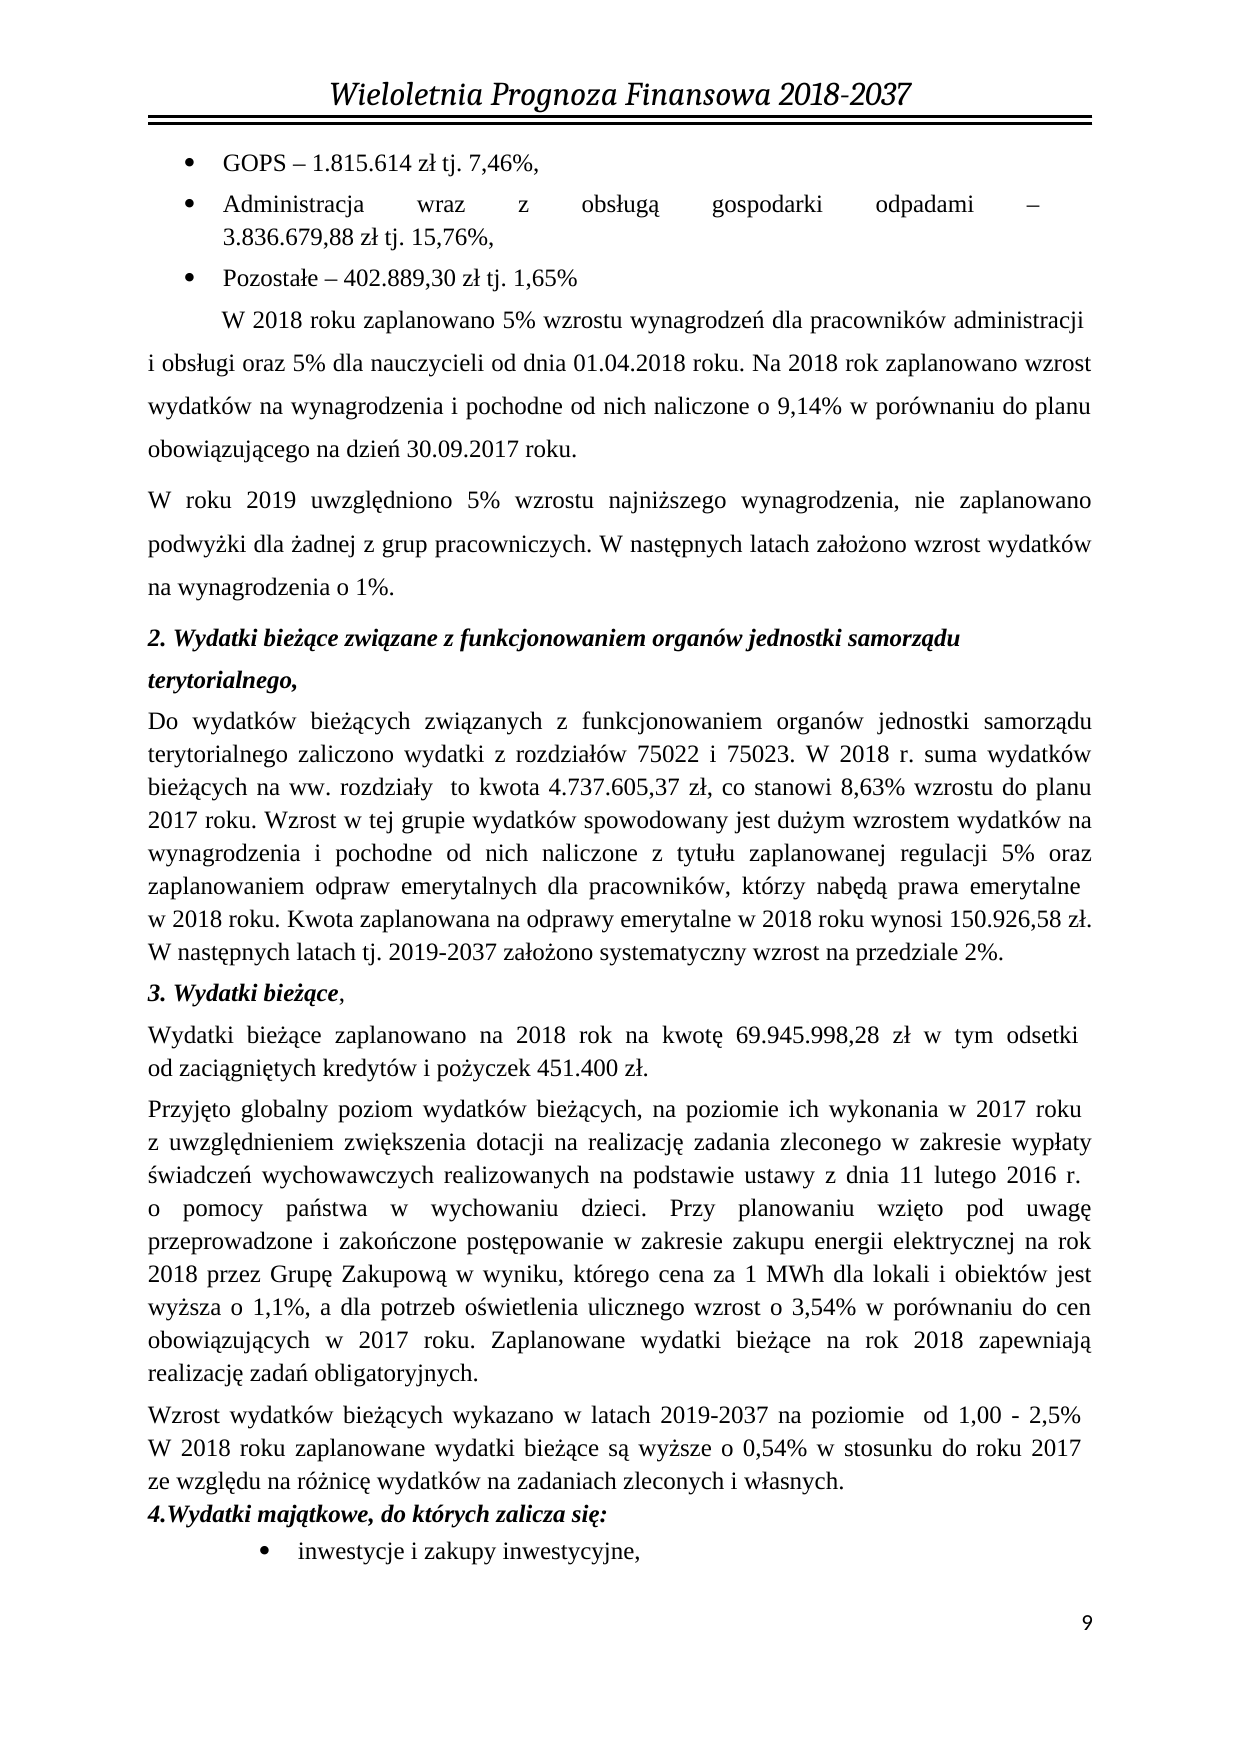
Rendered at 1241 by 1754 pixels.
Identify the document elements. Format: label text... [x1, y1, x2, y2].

text Do wydatków bieżących związanych z funkcjonowaniem organów jednostki samorządu terytorialnego zaliczono wydatki z rozdziałów 75022 i 75023. W 2018 r. suma wydatków bieżących na ww. rozdziały to kwota 4.737.605,37 zł, co stanowi 8,63% wzrostu do planu 2017 roku. Wzrost w tej grupie wydatków spowodowany jest dużym wzrostem wydatków na wynagrodzenia i pochodne od nich naliczone z tytułu zaplanowanej regulacji 5% oraz zaplanowaniem odpraw emerytalnych dla pracowników, którzy nabędą prawa emerytalne w 2018 roku. Kwota zaplanowana na odprawy emerytalne w 2018 roku wynosi 150.926,58 zł. W następnych latach tj. 2019-2037 założono systematyczny wzrost na przedziale 2%. [148, 706, 1092, 966]
list Administracja wraz z obsługą gospodarki odpadami – 3.836.679,88 zł tj. 15,76%, [185, 189, 1092, 251]
text Wzrost wydatków bieżących wykazano w latach 2019-2037 na poziomie od 1,00 - 2,5% W 2018 roku zaplanowane wydatki bieżące są wyższe o 0,54% w stosunku do roku 2017 ze względu na różnicę wydatków na zadaniach zleconych i własnych. [148, 1400, 1092, 1494]
text Przyjęto globalny poziom wydatków bieżących, na poziomie ich wykonania w 2017 roku z uwzględnieniem zwiększenia dotacji na realizację zadania zleconego w zakresie wypłaty świadczeń wychowawczych realizowanych na podstawie ustawy z dnia 11 lutego 2016 r. o pomocy państwa w wychowaniu dzieci. Przy planowaniu wzięto pod uwagę przeprowadzone i zakończone postępowanie w zakresie zakupu energii elektrycznej na rok 2018 przez Grupę Zakupową w wyniku, którego cena za 1 MWh dla lokali i obiektów jest wyższa o 1,1%, a dla potrzeb oświetlenia ulicznego wzrost o 3,54% w porównaniu do cen obowiązujących w 2017 roku. Zaplanowane wydatki bieżące na rok 2018 zapewniają realizację zadań obligatoryjnych. [148, 1094, 1092, 1387]
text 3. Wydatki bieżące, [148, 978, 1092, 1007]
list GOPS – 1.815.614 zł tj. 7,46%, [185, 148, 1092, 176]
text W 2018 roku zaplanowano 5% wzrostu wynagrodzeń dla pracowników administracji i obsługi oraz 5% dla nauczycieli od dnia 01.04.2018 roku. Na 2018 rok zaplanowano wzrost wydatków na wynagrodzenia i pochodne od nich naliczone o 9,14% w porównaniu do planu obowiązującego na dzień 30.09.2017 roku. [148, 305, 1092, 463]
text terytorialnego, [148, 665, 1092, 693]
list Pozostałe – 402.889,30 zł tj. 1,65% [185, 263, 1092, 292]
text Wydatki bieżące zaplanowano na 2018 rok na kwotę 69.945.998,28 zł w tym odsetki od zaciągniętych kredytów i pożyczek 451.400 zł. [148, 1020, 1092, 1082]
text W roku 2019 uwzględniono 5% wzrostu najniższego wynagrodzenia, nie zaplanowano podwyżki dla żadnej z grup pracowniczych. W następnych latach założono wzrost wydatków na wynagrodzenia o 1%. [148, 486, 1092, 601]
text 2. Wydatki bieżące związane z funkcjonowaniem organów jednostki samorządu [148, 623, 1092, 652]
text 4.Wydatki majątkowe, do których zalicza się: [148, 1499, 1092, 1528]
list inwestycje i zakupy inwestycyjne, [260, 1536, 1092, 1565]
